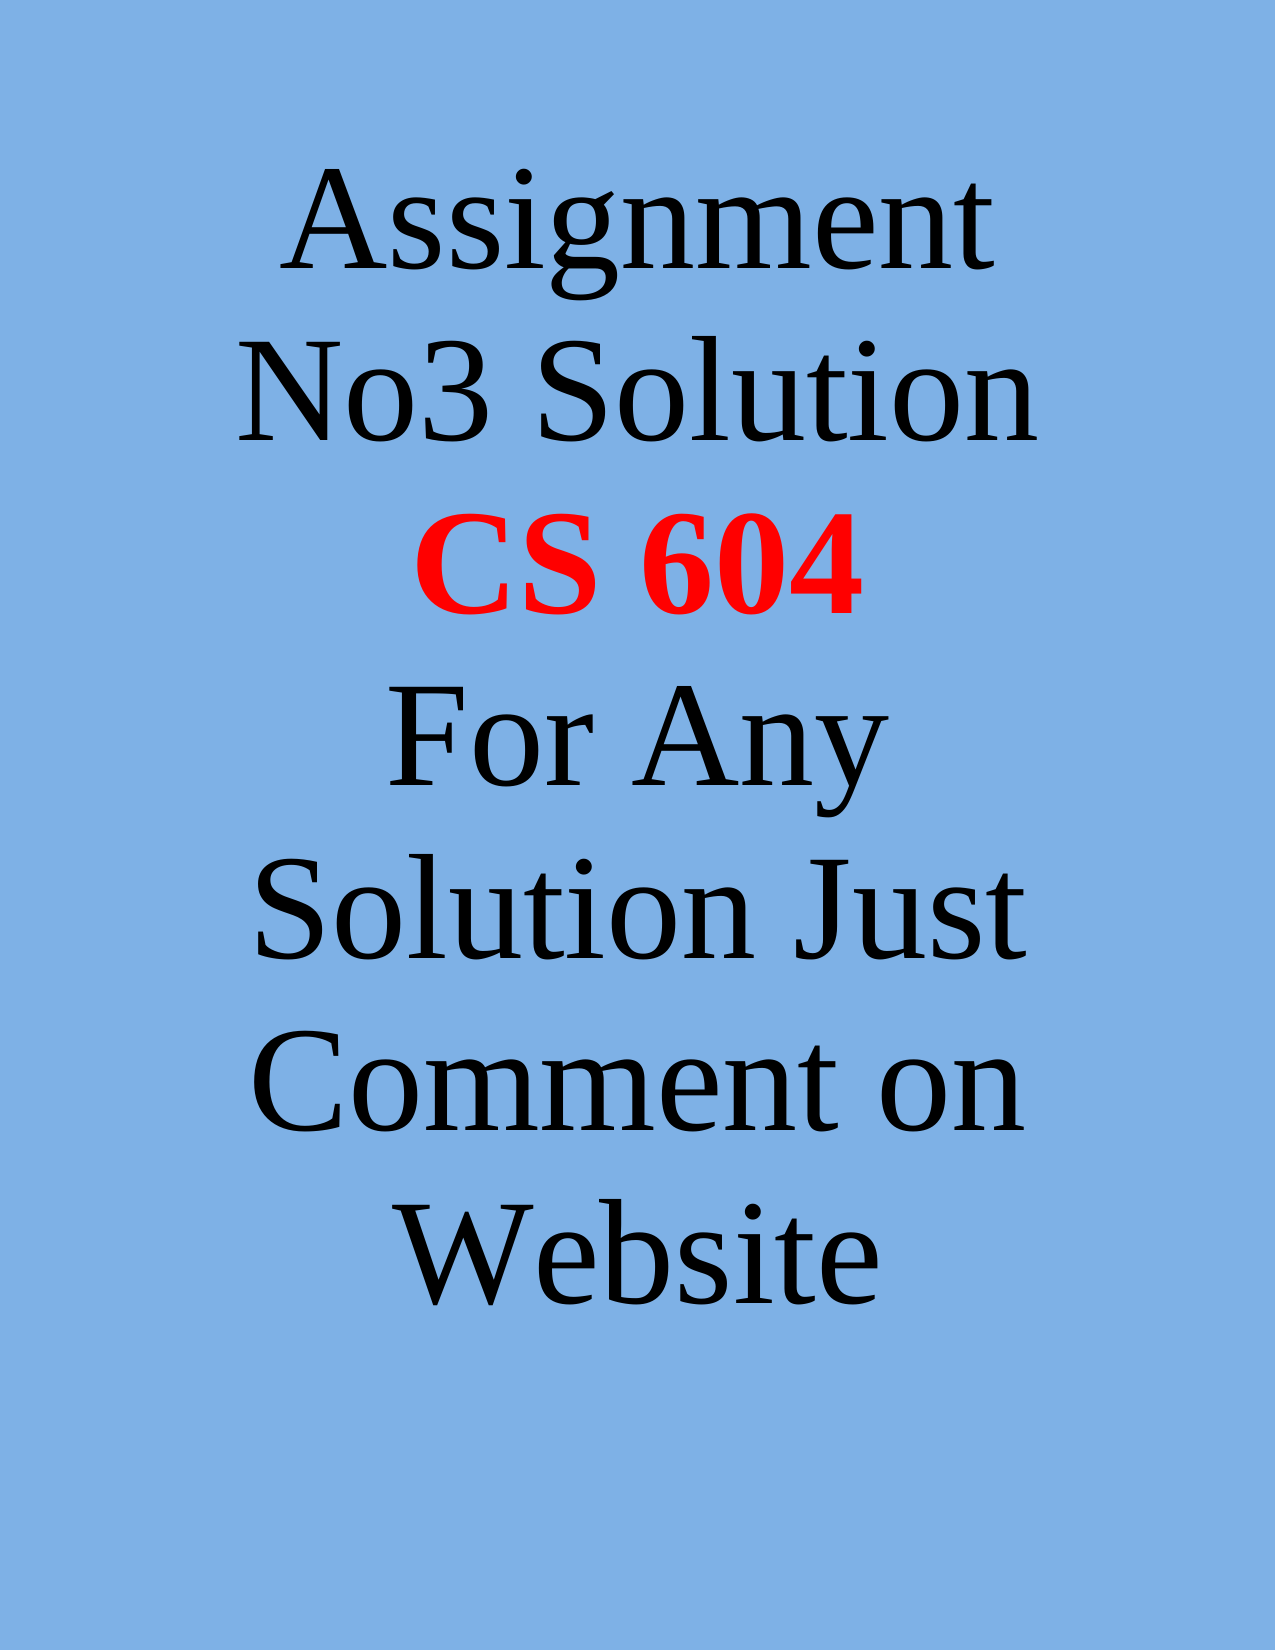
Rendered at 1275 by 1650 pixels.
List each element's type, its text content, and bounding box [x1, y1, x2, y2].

text Assignment No3 Solution [150, 128, 1125, 473]
text For Any Solution Just Comment on Website [150, 646, 1125, 1336]
text CS 604 [150, 473, 1125, 646]
